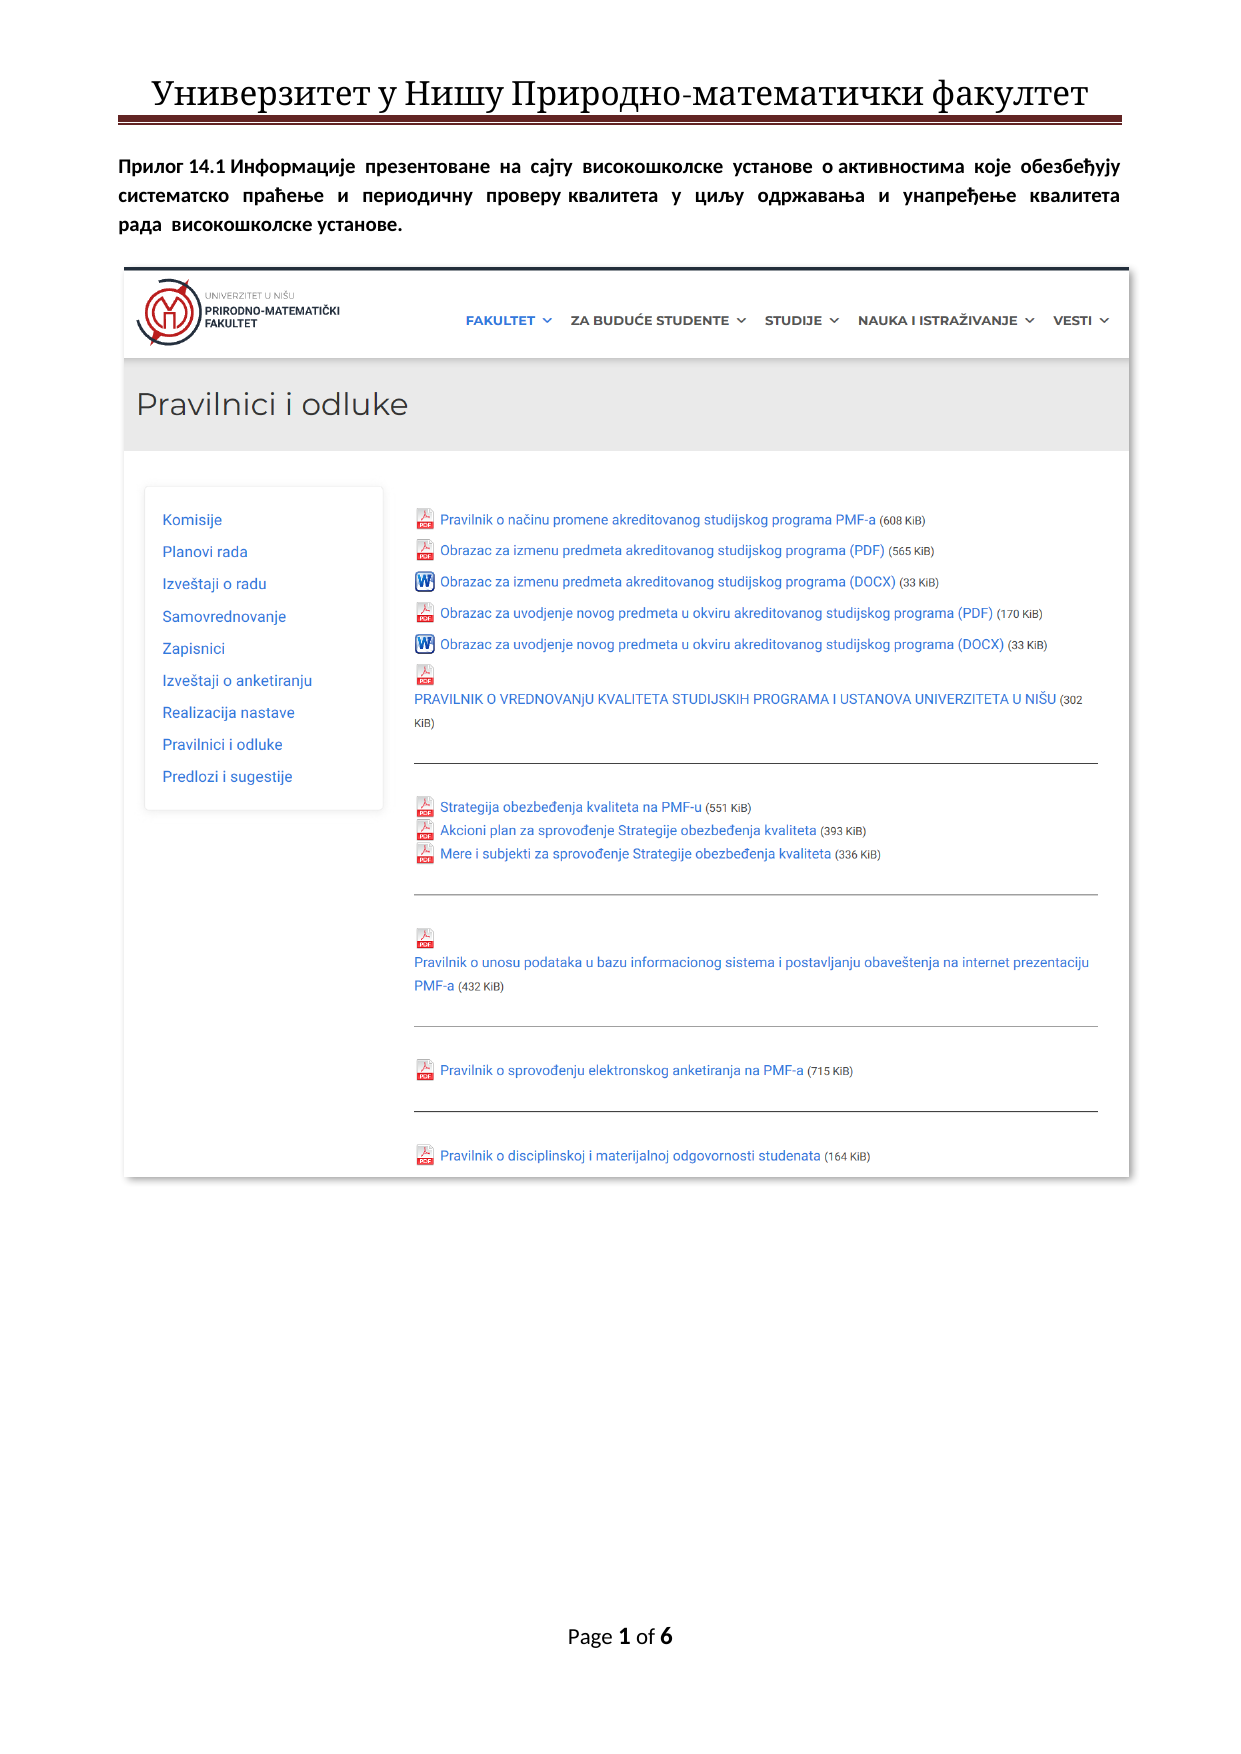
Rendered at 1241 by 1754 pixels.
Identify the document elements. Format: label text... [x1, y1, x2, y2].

text Прилог 14.1 Информације презентоване на сајту високошколске установе о активностима које обезбеђују систематско праћење и периодичну проверу квалитета у циљу одржавања и унапређење квалитета рада високошколске установе. [118, 153, 1122, 237]
picture [124, 267, 1129, 1177]
